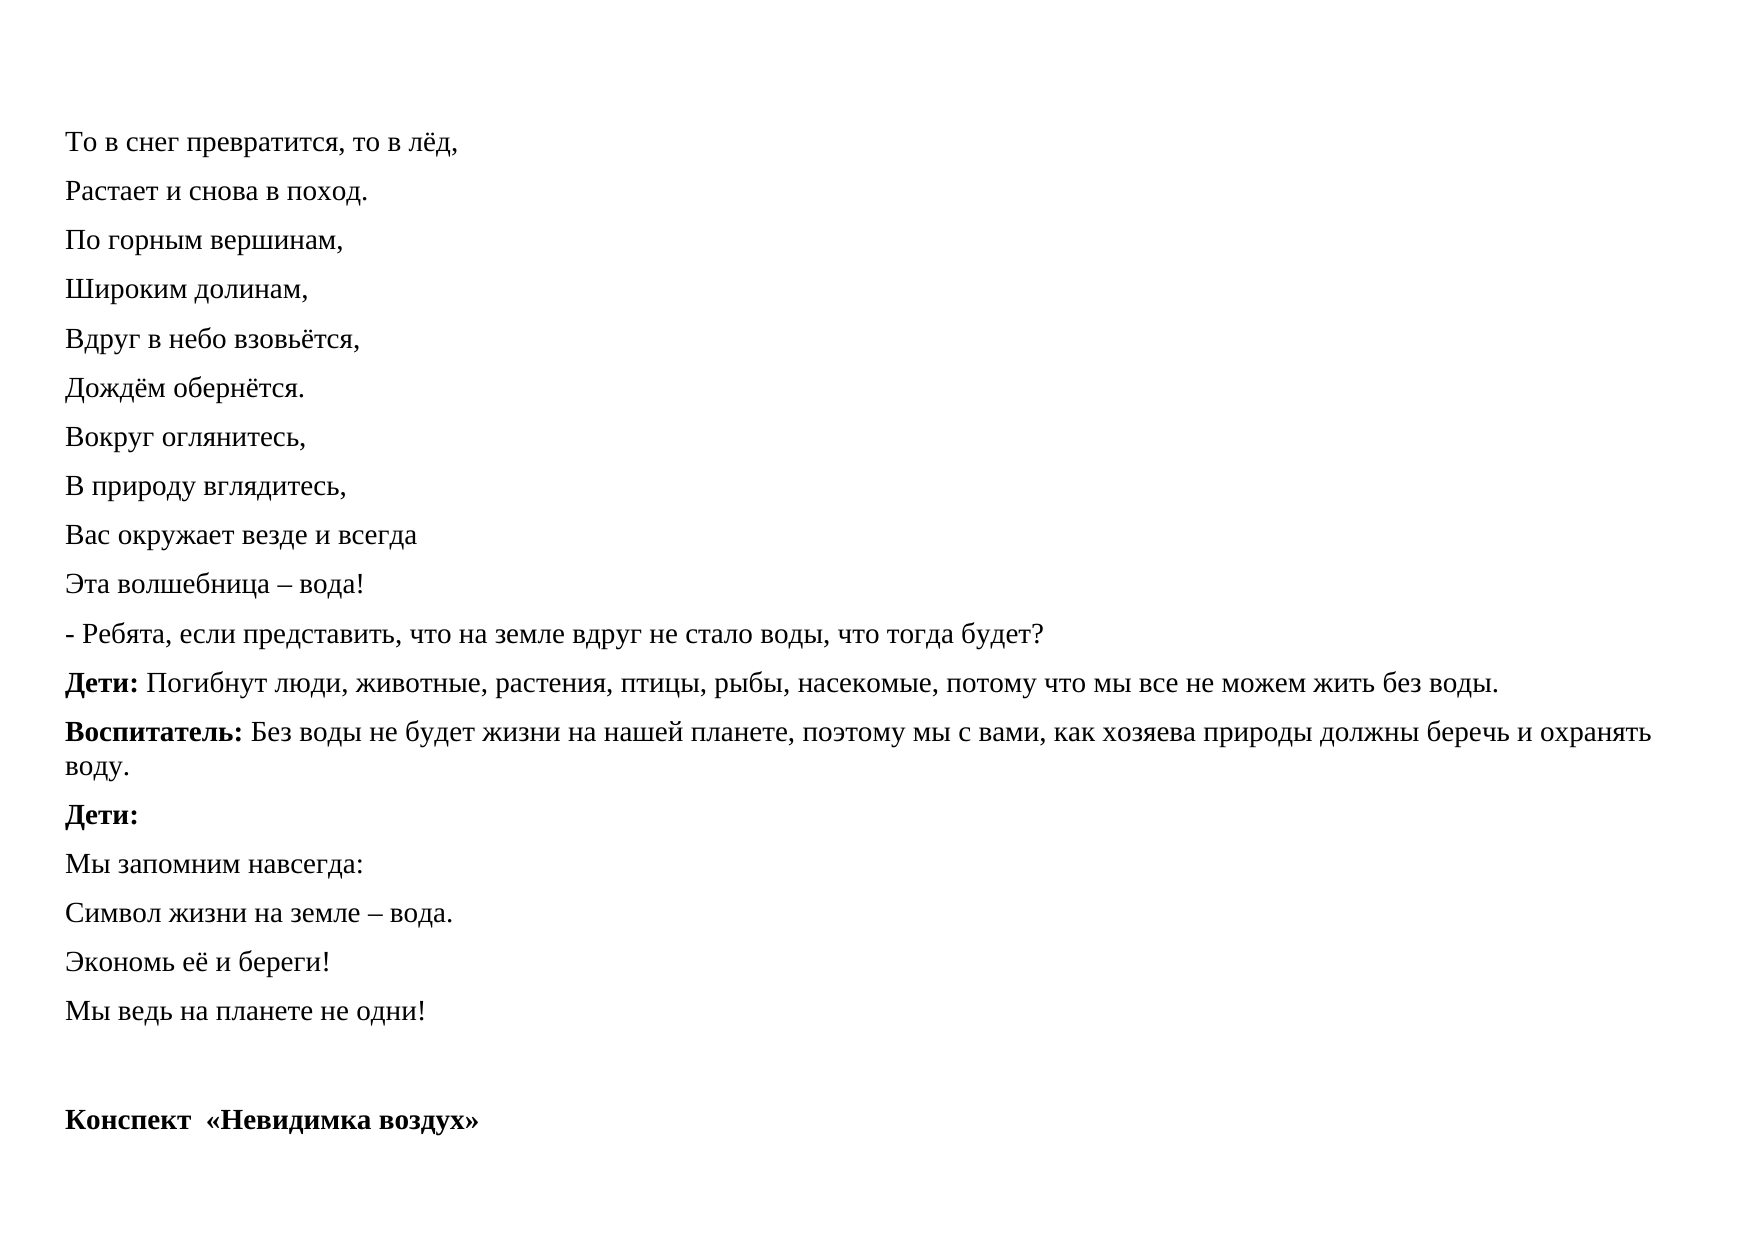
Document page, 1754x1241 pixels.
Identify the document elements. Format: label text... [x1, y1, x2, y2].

text - Ребята, если представить, что на земле вдруг не стало воды, что тогда будет? [65, 616, 1689, 649]
text То в снег превратится, то в лёд, [65, 124, 1689, 158]
text В природу вглядитесь, [65, 468, 1689, 502]
text Растает и снова в поход. [65, 173, 1689, 207]
text Конспект «Невидимка воздух» [65, 1102, 1689, 1136]
text Широким долинам, [65, 272, 1689, 305]
text Эта волшебница – вода! [65, 567, 1689, 600]
text Экономь её и береги! [65, 944, 1689, 978]
text Вас окружает везде и всегда [65, 517, 1689, 551]
text Воспитатель: Без воды не будет жизни на нашей планете, поэтому мы с вами, как хозяева природы должны беречь и охранять воду. [65, 714, 1689, 781]
text Мы запомним навсегда: [65, 846, 1689, 879]
text Дети: [65, 797, 1689, 830]
text Символ жизни на земле – вода. [65, 895, 1689, 929]
text Дождём обернётся. [65, 370, 1689, 403]
text Дети: Погибнут люди, животные, растения, птицы, рыбы, насекомые, потому что мы все не можем жить без воды. [65, 665, 1689, 698]
text Вокруг оглянитесь, [65, 419, 1689, 453]
text Мы ведь на планете не одни! [65, 993, 1689, 1027]
text По горным вершинам, [65, 222, 1689, 256]
text Вдруг в небо взовьётся, [65, 321, 1689, 354]
